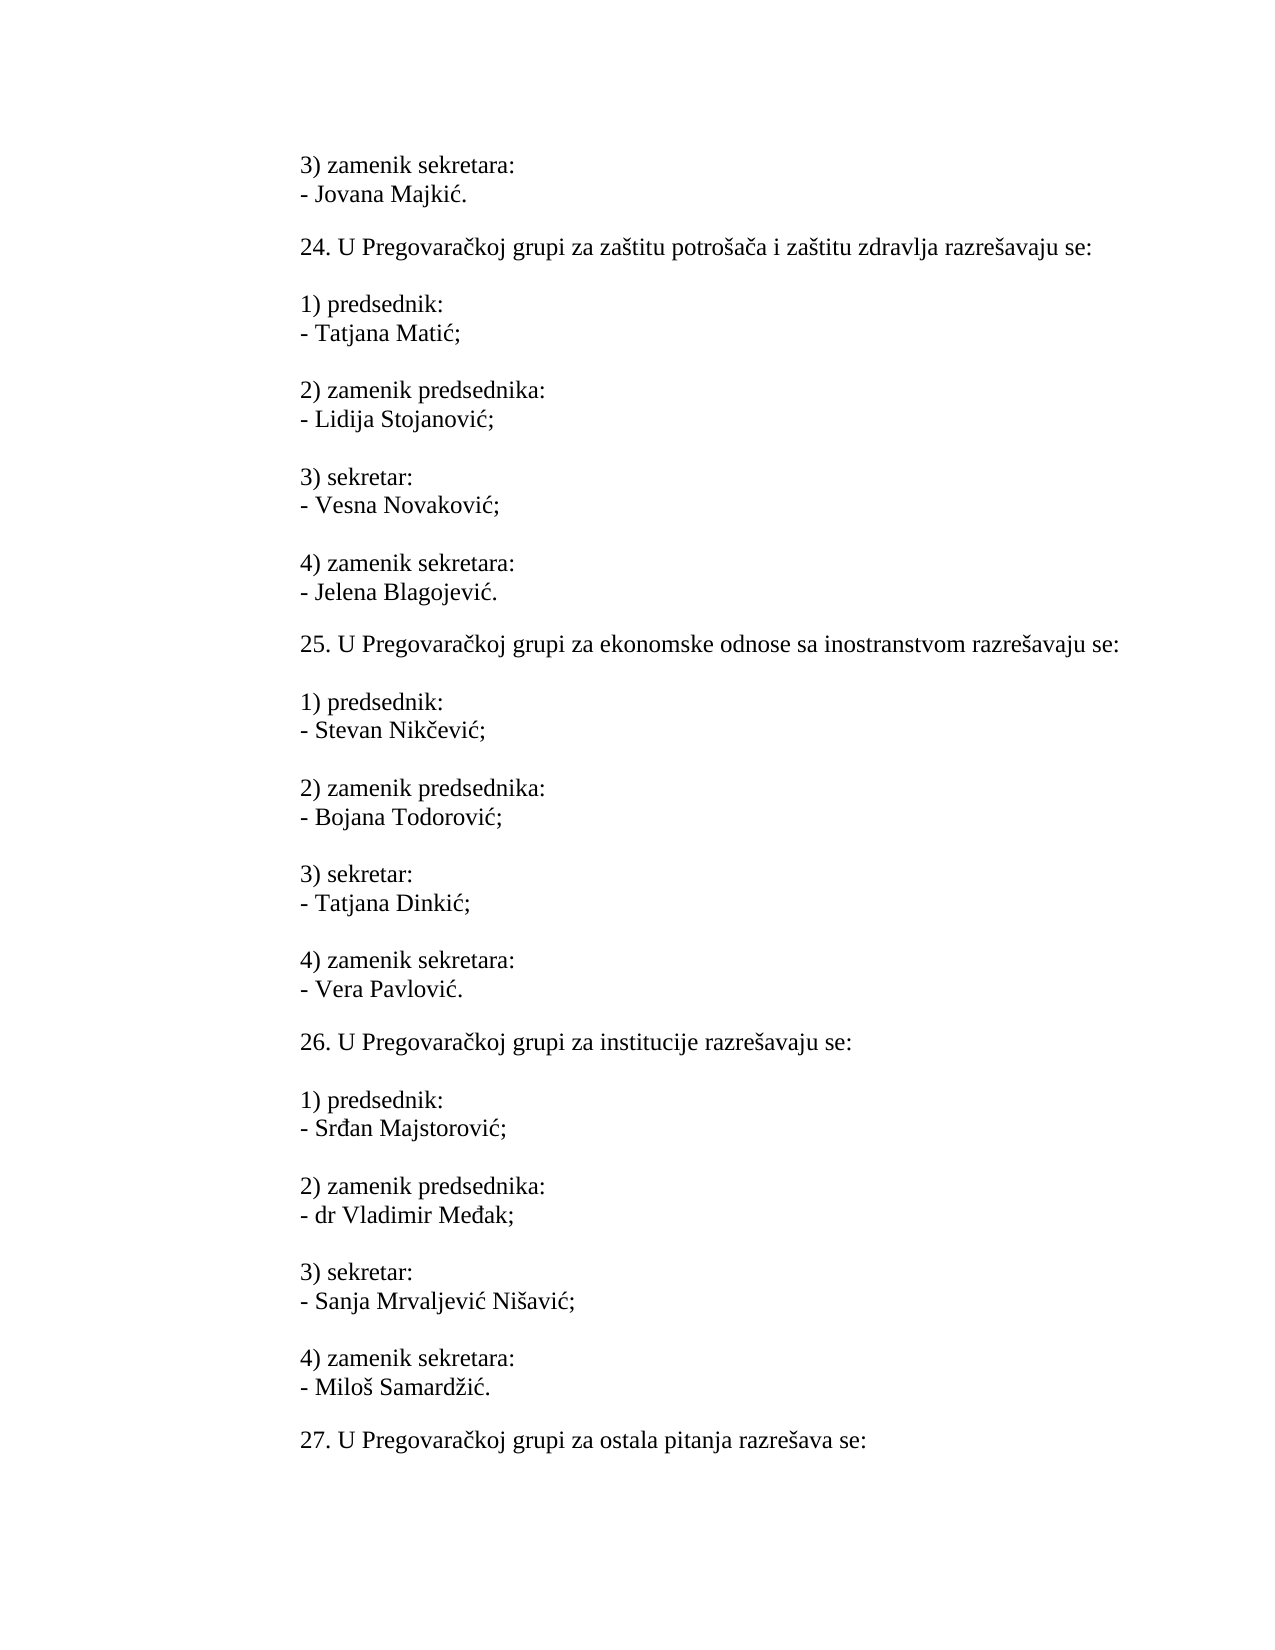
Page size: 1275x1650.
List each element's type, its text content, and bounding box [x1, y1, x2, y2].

list - Bojana Todorović; [150, 802, 1125, 831]
list - Srđan Majstorović; [150, 1113, 1125, 1142]
list 3) sekretar: [150, 462, 1125, 490]
list 3) sekretar: [150, 859, 1125, 888]
list - Miloš Samardžić. [150, 1372, 1125, 1401]
list 1) predsednik: [150, 1085, 1125, 1113]
list 25. U Pregovaračkoj grupi za ekonomske odnose sa inostranstvom razrešavaju se: [150, 629, 1125, 658]
list 3) zamenik sekretara: [150, 150, 1125, 179]
list 2) zamenik predsednika: [150, 375, 1125, 404]
list 2) zamenik predsednika: [150, 773, 1125, 802]
list - Vesna Novaković; [150, 490, 1125, 519]
list - Lidija Stojanović; [150, 404, 1125, 433]
list 4) zamenik sekretara: [150, 946, 1125, 974]
list 3) sekretar: [150, 1257, 1125, 1286]
list 4) zamenik sekretara: [150, 1343, 1125, 1372]
list 4) zamenik sekretara: [150, 548, 1125, 577]
list - Tatjana Matić; [150, 318, 1125, 347]
list 1) predsednik: [150, 687, 1125, 716]
list 24. U Pregovaračkoj grupi za zaštitu potrošača i zaštitu zdravlja razrešavaju se: [150, 232, 1125, 260]
list - Jelena Blagojević. [150, 577, 1125, 605]
list 1) predsednik: [150, 289, 1125, 318]
list - Sanja Mrvaljević Nišavić; [150, 1286, 1125, 1315]
list - Vera Pavlović. [150, 974, 1125, 1003]
list 26. U Pregovaračkoj grupi za institucije razrešavaju se: [150, 1027, 1125, 1056]
list - Stevan Nikčević; [150, 716, 1125, 744]
list - Jovana Majkić. [150, 179, 1125, 207]
list 27. U Pregovaračkoj grupi za ostala pitanja razrešava se: [150, 1425, 1125, 1454]
list 2) zamenik predsednika: [150, 1171, 1125, 1200]
list - Tatjana Dinkić; [150, 888, 1125, 917]
list - dr Vladimir Međak; [150, 1200, 1125, 1228]
